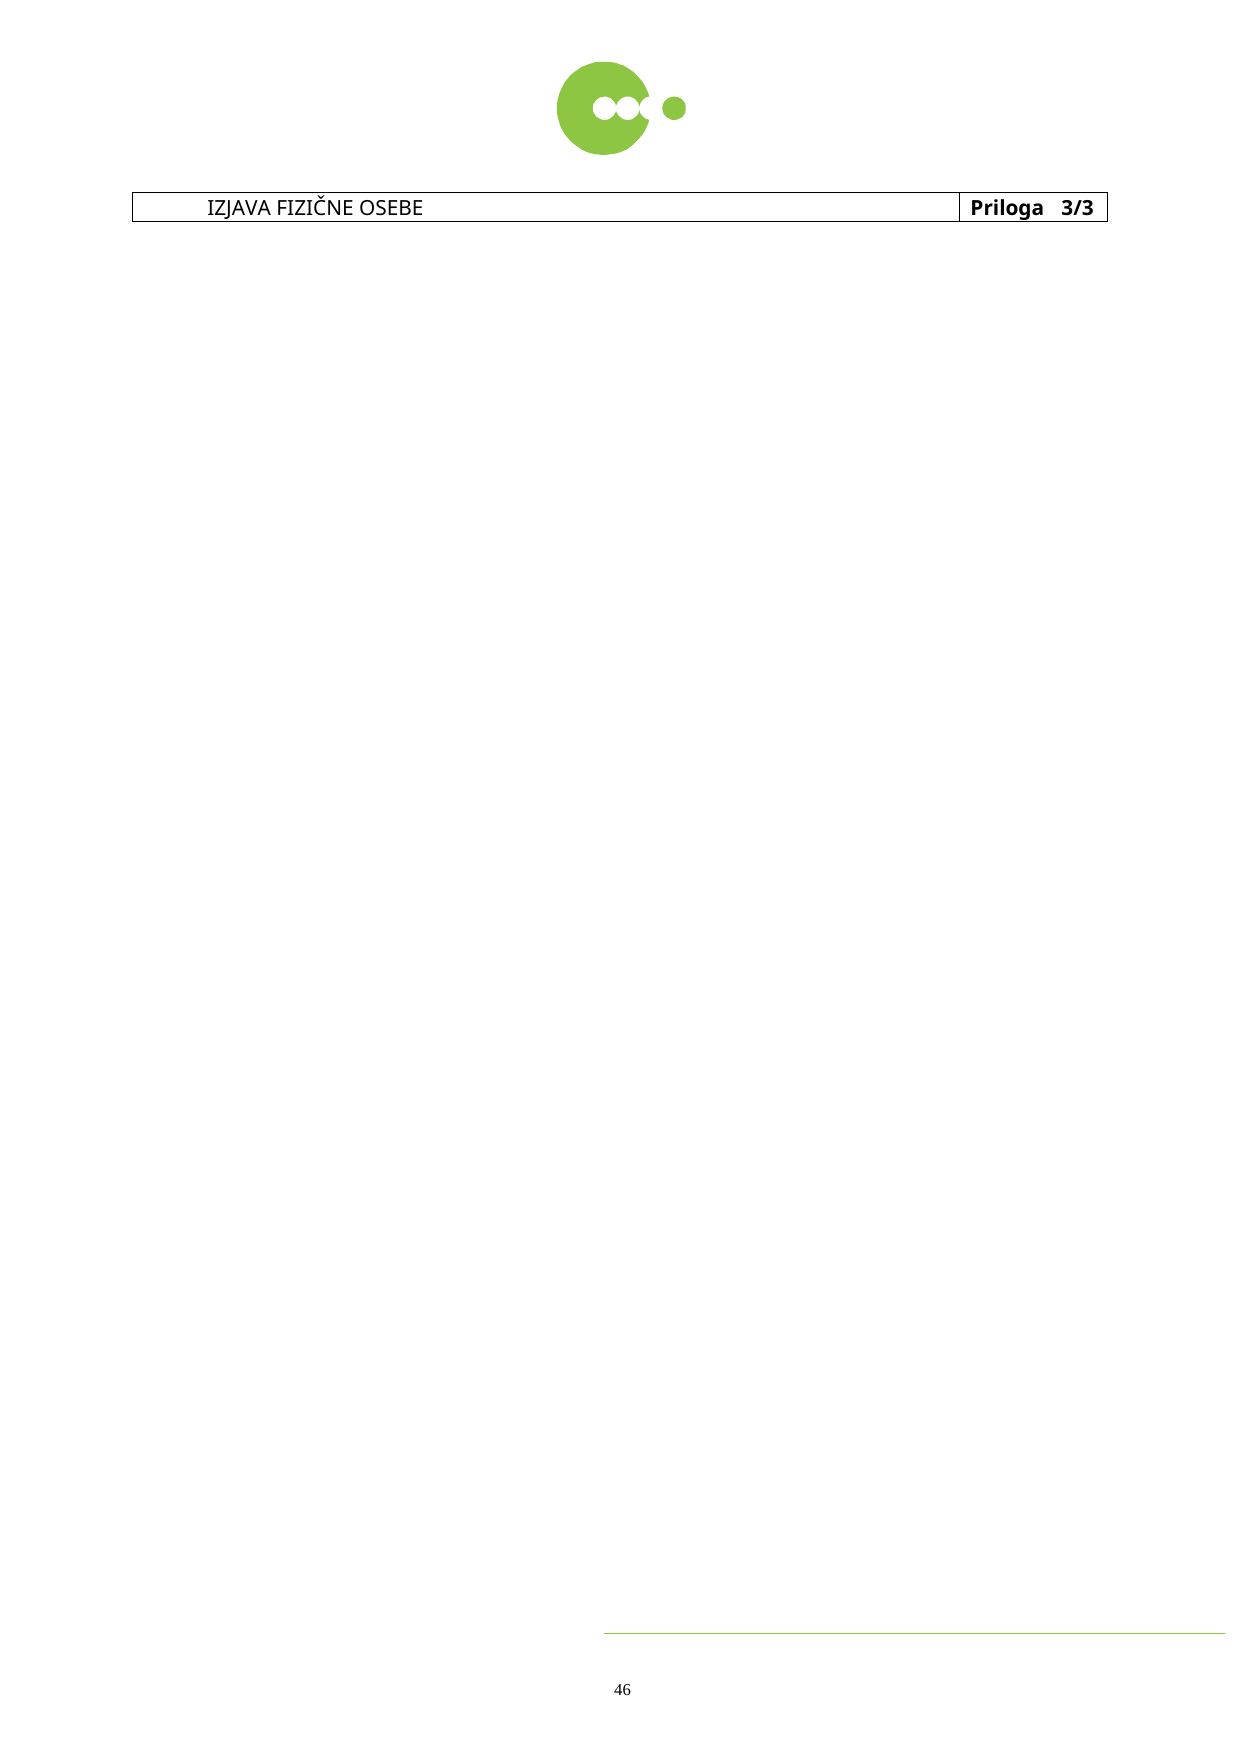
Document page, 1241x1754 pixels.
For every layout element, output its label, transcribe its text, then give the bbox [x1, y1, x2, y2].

table_header 3/3 [1049, 193, 1107, 221]
table_header [133, 193, 200, 221]
table_header Priloga [960, 193, 1048, 221]
table_header IZJAVA FIZIČNE OSEBE [200, 193, 959, 221]
